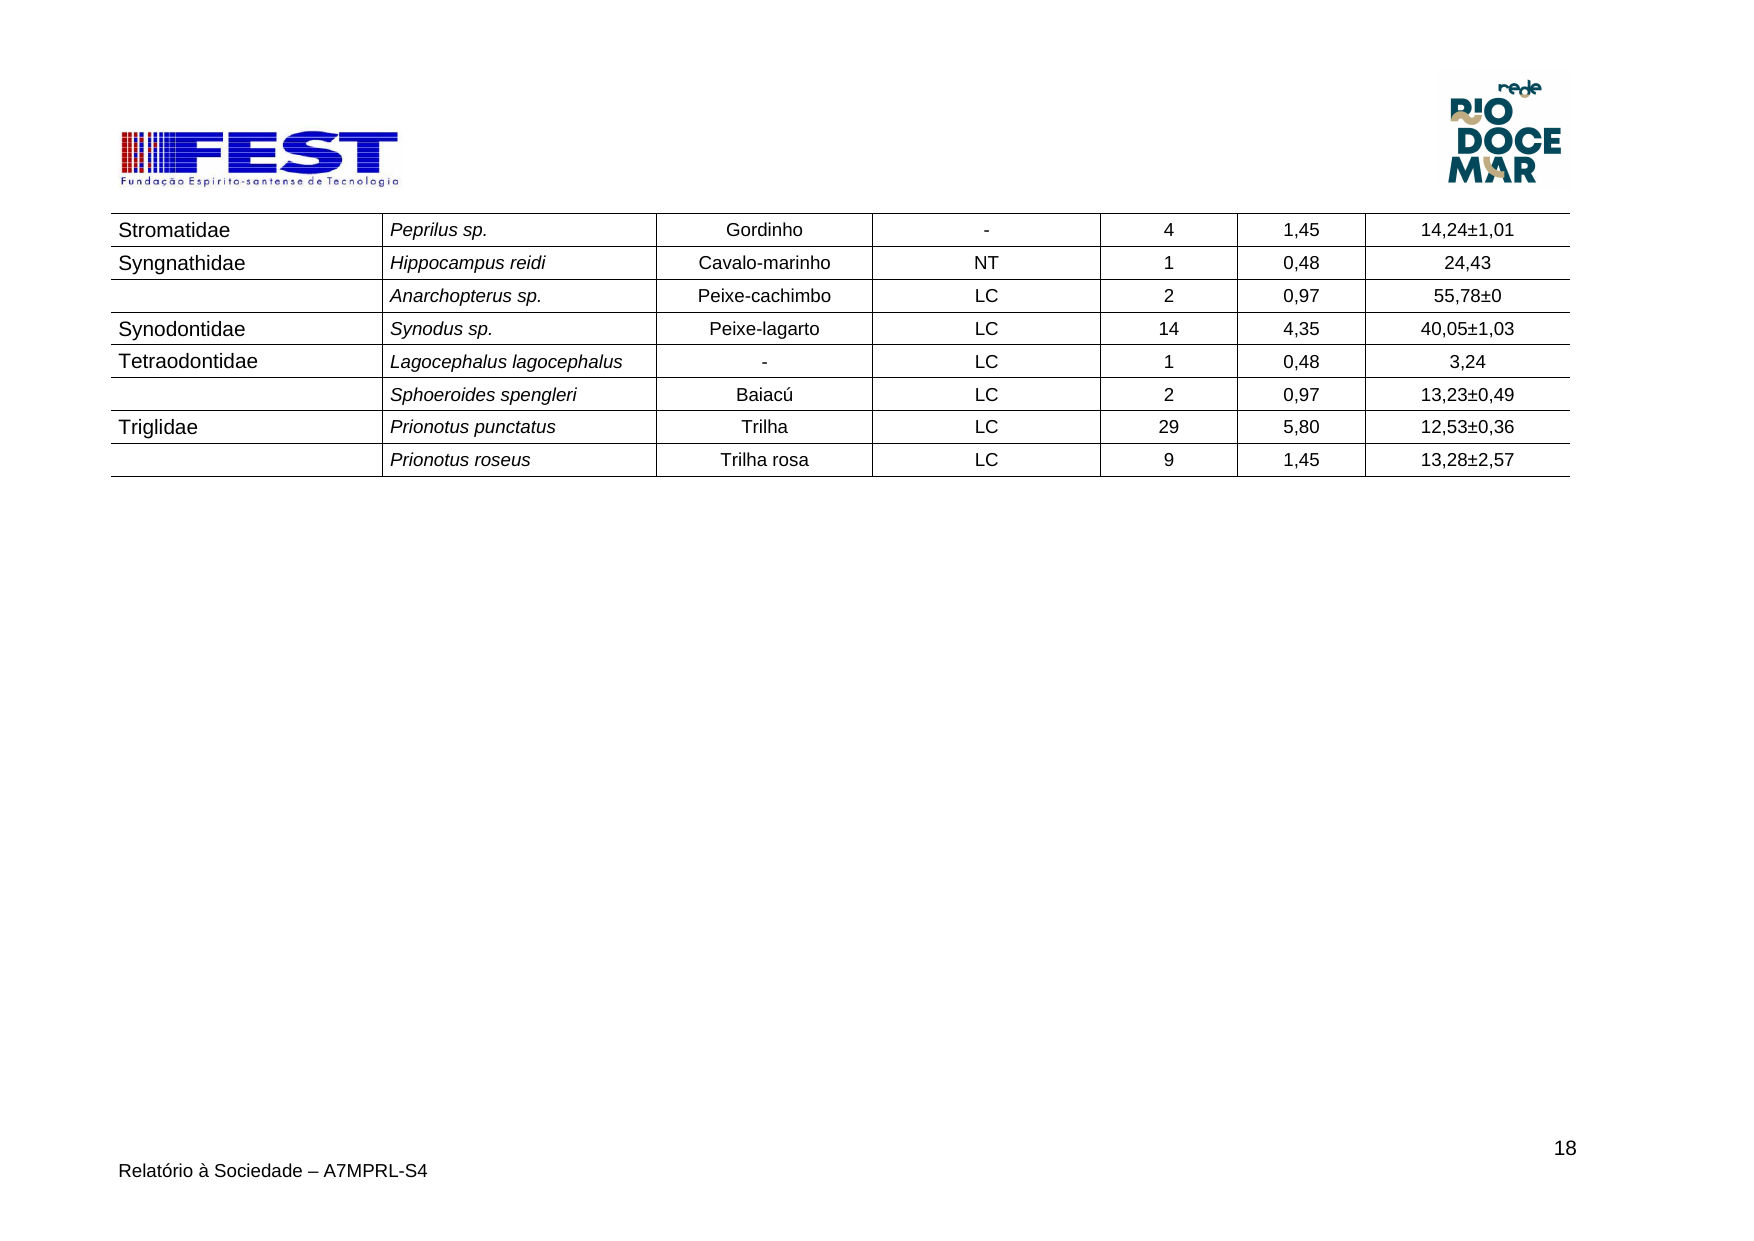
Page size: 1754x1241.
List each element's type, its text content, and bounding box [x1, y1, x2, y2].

table_cell 40,05±1,03 [1366, 313, 1569, 344]
table_cell NT [873, 247, 1100, 279]
table_cell Syngnathidae [111, 247, 382, 279]
table_cell 13,28±2,57 [1366, 444, 1569, 476]
table_cell 12,53±0,36 [1366, 411, 1569, 443]
picture [118, 125, 403, 190]
table_cell 0,48 [1238, 247, 1365, 279]
table_cell Anarchopterus sp. [383, 280, 656, 312]
table_cell 1,45 [1238, 444, 1365, 476]
table_cell LC [873, 313, 1100, 344]
table_cell LC [873, 345, 1100, 377]
table_cell 0,97 [1238, 378, 1365, 410]
table_cell LC [873, 378, 1100, 410]
table_cell 13,23±0,49 [1366, 378, 1569, 410]
picture [1437, 70, 1572, 190]
table_cell Tetraodontidae [111, 345, 382, 377]
table_cell Sphoeroides spengleri [383, 378, 656, 410]
table_cell 24,43 [1366, 247, 1569, 279]
table_cell 4 [1101, 214, 1237, 246]
table_cell 3,24 [1366, 345, 1569, 377]
table_cell 2 [1101, 378, 1237, 410]
table_cell 14 [1101, 313, 1237, 344]
table_cell - [657, 345, 872, 377]
table_cell 0,97 [1238, 280, 1365, 312]
table_cell 1 [1101, 345, 1237, 377]
table_cell LC [873, 280, 1100, 312]
table_cell Peprilus sp. [383, 214, 656, 246]
table_cell Stromatidae [111, 214, 382, 246]
table_cell 2 [1101, 280, 1237, 312]
table_cell Gordinho [657, 214, 872, 246]
table_cell [111, 280, 382, 312]
table_cell Trilha [657, 411, 872, 443]
table_cell Peixe-lagarto [657, 313, 872, 344]
table_cell Synodus sp. [383, 313, 656, 344]
table_cell Trilha rosa [657, 444, 872, 476]
table_cell - [873, 214, 1100, 246]
table_cell LC [873, 411, 1100, 443]
table_cell 1 [1101, 247, 1237, 279]
table_cell 1,45 [1238, 214, 1365, 246]
table_cell 5,80 [1238, 411, 1365, 443]
table_cell Prionotus roseus [383, 444, 656, 476]
table_cell Prionotus punctatus [383, 411, 656, 443]
table_cell Cavalo-marinho [657, 247, 872, 279]
table_cell 4,35 [1238, 313, 1365, 344]
table_cell LC [873, 444, 1100, 476]
table_cell 55,78±0 [1366, 280, 1569, 312]
table_cell Triglidae [111, 411, 382, 443]
table_cell 14,24±1,01 [1366, 214, 1569, 246]
table_cell Lagocephalus lagocephalus [383, 345, 656, 377]
table_cell Hippocampus reidi [383, 247, 656, 279]
table_cell 0,48 [1238, 345, 1365, 377]
table_cell [111, 444, 382, 476]
table_cell [111, 378, 382, 410]
table_cell 9 [1101, 444, 1237, 476]
table_cell Synodontidae [111, 313, 382, 344]
table_cell Baiacú [657, 378, 872, 410]
table_cell 29 [1101, 411, 1237, 443]
table_cell Peixe-cachimbo [657, 280, 872, 312]
